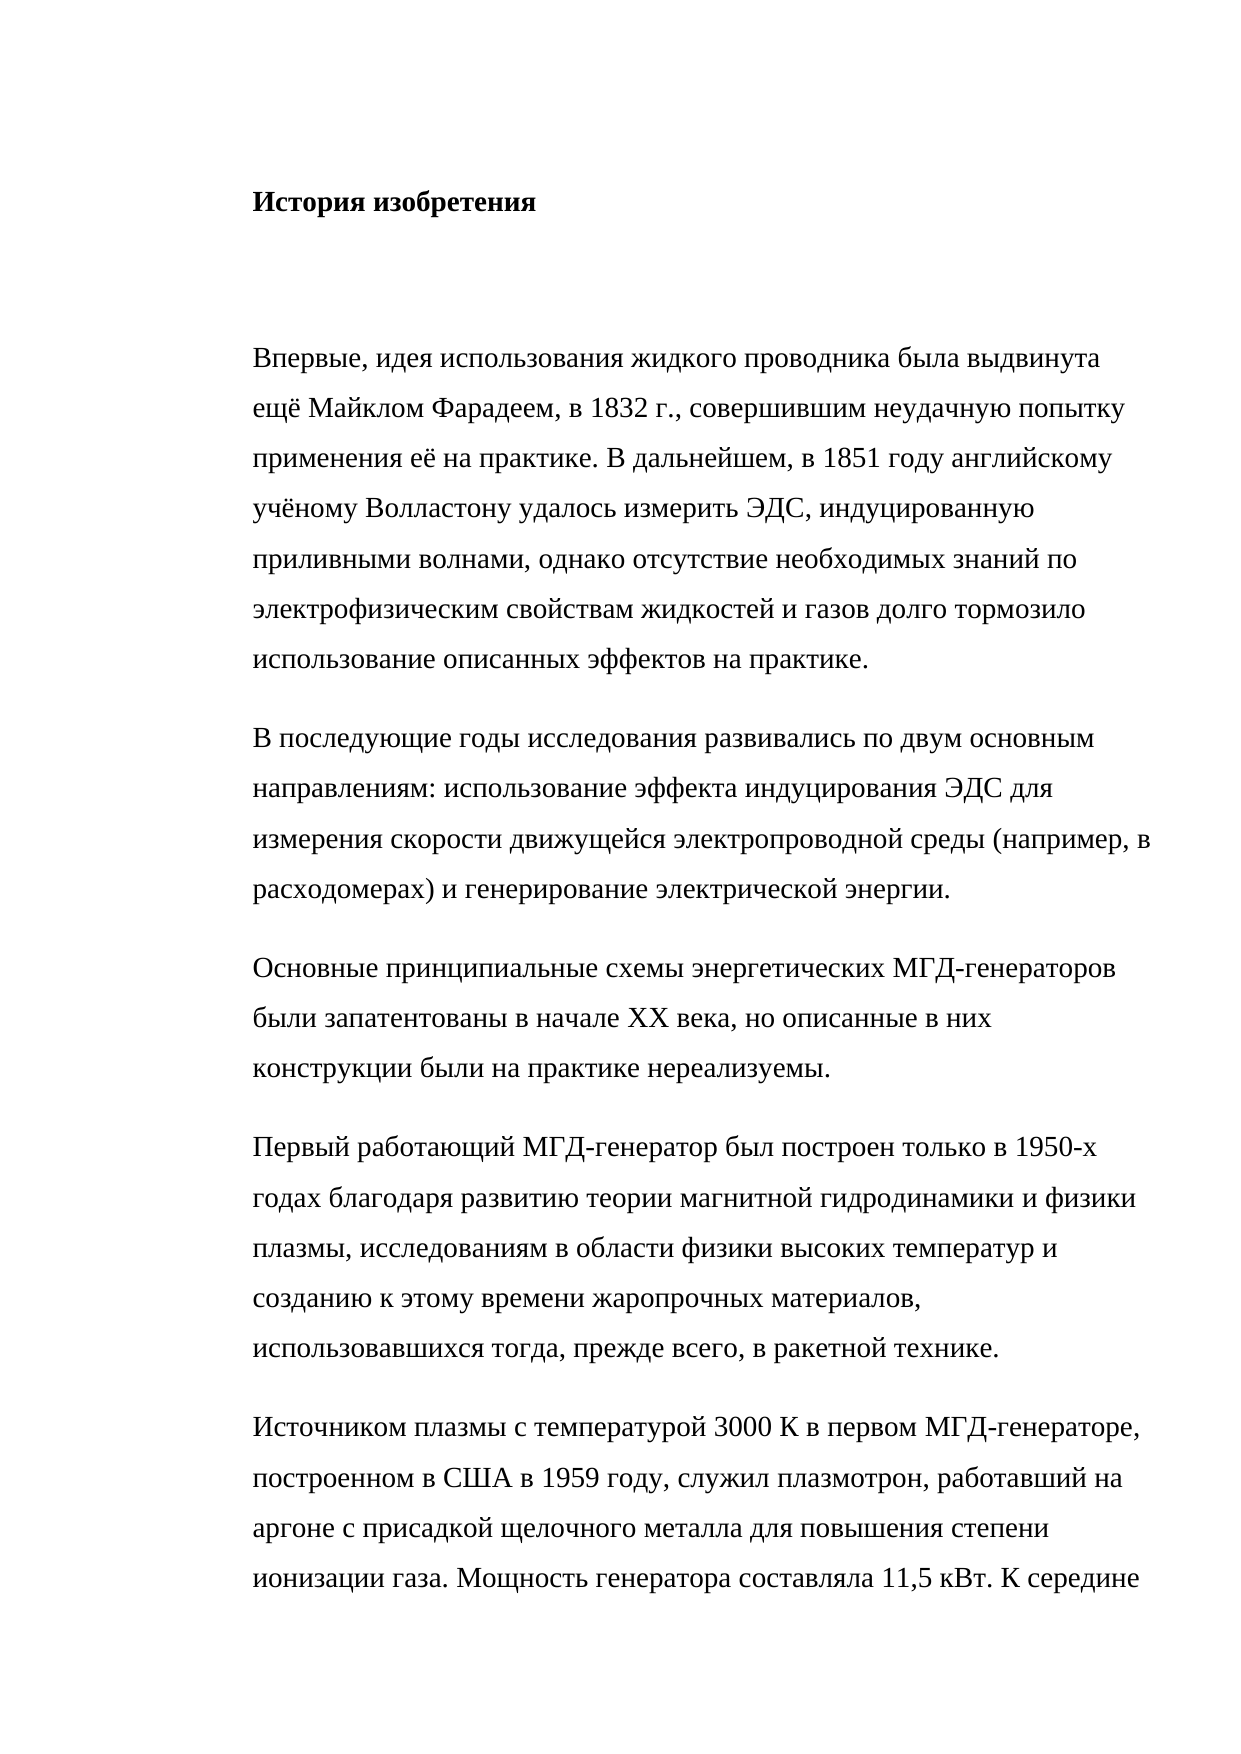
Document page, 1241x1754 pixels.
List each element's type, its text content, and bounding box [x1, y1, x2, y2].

text Основные принципиальные схемы энергетических МГД-генераторов были запатентованы в начале XX века, но описанные в них конструкции были на практике нереализуемы. [252, 950, 1152, 1084]
text Первый работающий МГД-генератор был построен только в 1950-х годах благодаря развитию теории магнитной гидродинамики и физики плазмы, исследованиям в области физики высоких температур и созданию к этому времени жаропрочных материалов, использовавшихся тогда, прежде всего, в ракетной технике. [252, 1129, 1152, 1364]
text В последующие годы исследования развивались по двум основным направлениям: использование эффекта индуцирования ЭДС для измерения скорости движущейся электропроводной среды (например, в расходомерах) и генерирование электрической энергии. [252, 720, 1152, 905]
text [252, 1409, 1152, 1594]
subtitle История изобретения [252, 184, 1152, 218]
text Впервые, идея использования жидкого проводника была выдвинута ещё Майклом Фарадеем, в 1832 г., совершившим неудачную попытку применения её на практике. В дальнейшем, в 1851 году английскому учёному Волластону удалось измерить ЭДС, индуцированную приливными волнами, однако отсутствие необходимых знаний по электрофизическим свойствам жидкостей и газов долго тормозило использование описанных эффектов на практике. [252, 340, 1152, 675]
